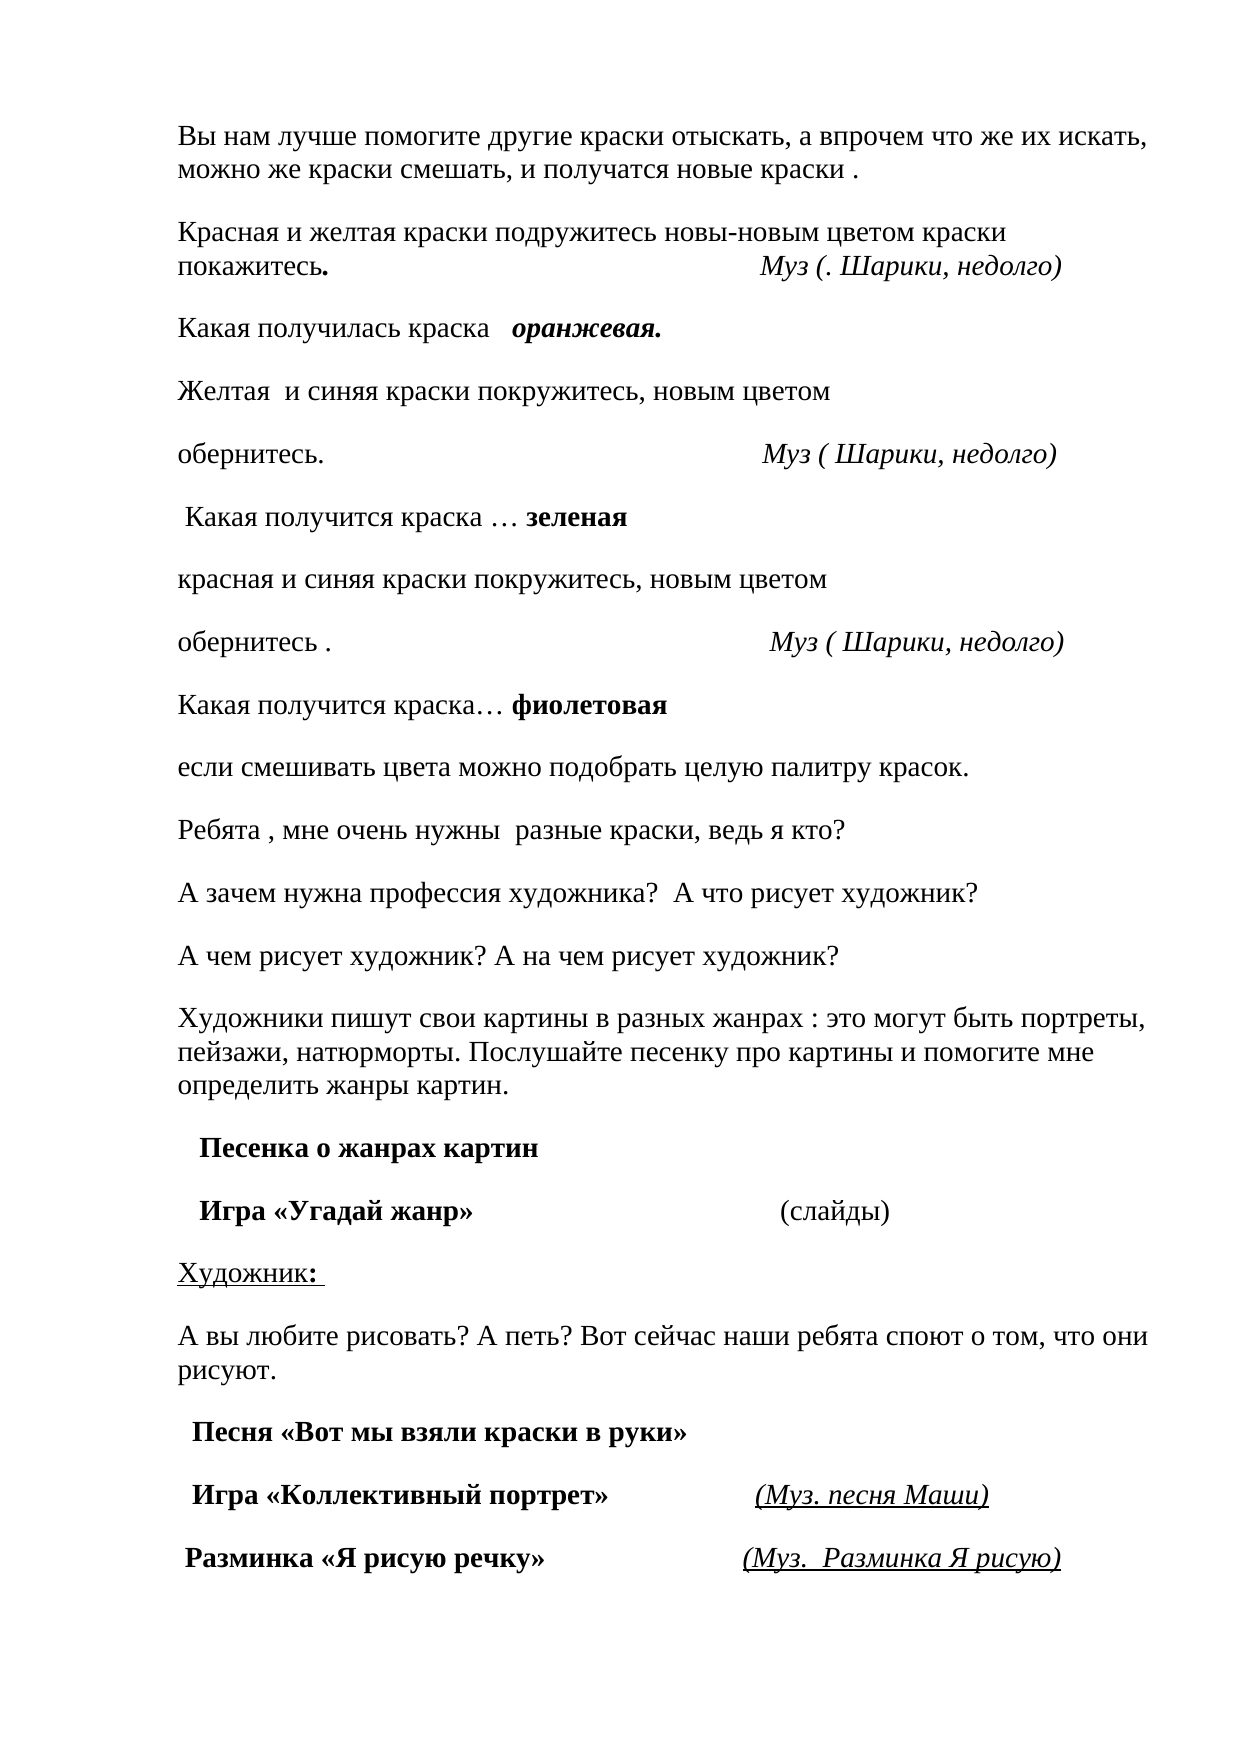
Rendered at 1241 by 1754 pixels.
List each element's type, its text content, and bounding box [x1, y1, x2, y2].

text Вы нам лучше помогите другие краски отыскать, а впрочем что же их искать, можно же краски смешать, и получатся новые краски . [177, 118, 1152, 185]
text красная и синяя краски покружитесь, новым цветом [177, 561, 1152, 595]
text Какая получится краска … зеленая [177, 499, 1152, 532]
text Игра «Коллективный портрет» (Муз. песня Маши) [177, 1477, 1152, 1511]
text А вы любите рисовать? А петь? Вот сейчас наши ребята споют о том, что они рисуют. [177, 1318, 1152, 1385]
text Красная и желтая краски подружитесь новы-новым цветом краски покажитесь. Муз (. Шарики, недолго) [177, 214, 1152, 281]
text обернитесь . Муз ( Шарики, недолго) [177, 624, 1152, 658]
text обернитесь. Муз ( Шарики, недолго) [177, 436, 1152, 469]
text Какая получится краска… фиолетовая [177, 687, 1152, 720]
text Какая получилась краска оранжевая. [177, 311, 1152, 344]
text Песня «Вот мы взяли краски в руки» [177, 1414, 1152, 1448]
text Ребята , мне очень нужны разные краски, ведь я кто? [177, 812, 1152, 846]
text Желтая и синяя краски покружитесь, новым цветом [177, 373, 1152, 407]
text Песенка о жанрах картин [177, 1130, 1152, 1164]
text А зачем нужна профессия художника? А что рисует художник? [177, 875, 1152, 908]
text если смешивать цвета можно подобрать целую палитру красок. [177, 749, 1152, 783]
text Художники пишут свои картины в разных жанрах : это могут быть портреты, пейзажи, натюрморты. Послушайте песенку про картины и помогите мне определить жанры картин. [177, 1000, 1152, 1101]
text Игра «Угадай жанр» (слайды) [177, 1193, 1152, 1226]
text Разминка «Я рисую речку» (Муз. Разминка Я рисую) [177, 1540, 1152, 1573]
text А чем рисует художник? А на чем рисует художник? [177, 938, 1152, 971]
text Художник: [177, 1256, 1152, 1289]
